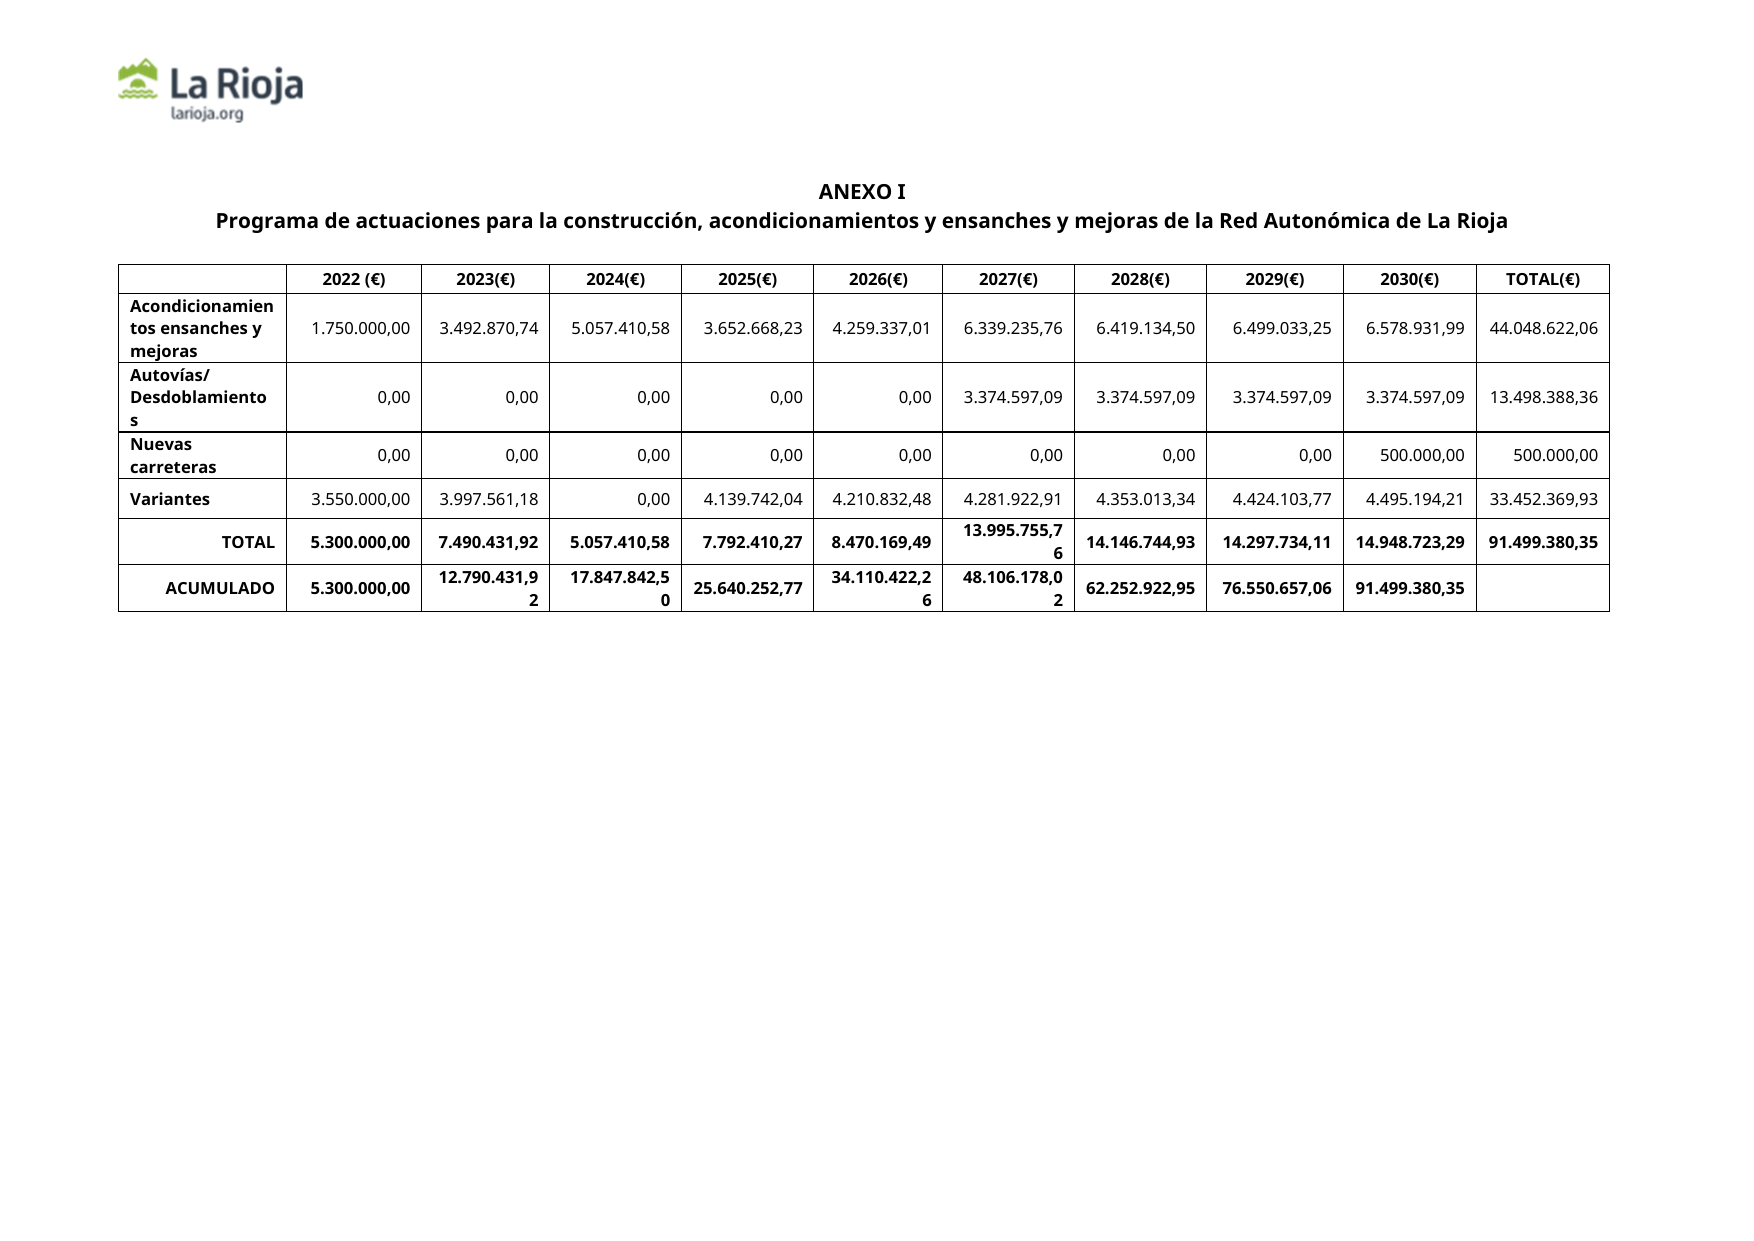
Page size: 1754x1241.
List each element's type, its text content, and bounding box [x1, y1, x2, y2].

table_header 2022 (€) [287, 265, 421, 293]
table_cell Acondicionamientos ensanches y mejoras [119, 294, 286, 362]
table_cell 0,00 [1075, 433, 1206, 478]
table_cell 91.499.380,35 [1344, 565, 1476, 611]
table_cell 0,00 [550, 433, 681, 478]
table_cell 33.452.369,93 [1477, 479, 1609, 518]
table_header 2025(€) [682, 265, 813, 293]
table_header 2024(€) [550, 265, 681, 293]
table_cell Nuevas carreteras [119, 433, 286, 478]
table_cell 4.281.922,91 [943, 479, 1074, 518]
table_cell 500.000,00 [1344, 433, 1476, 478]
table_cell 76.550.657,06 [1207, 565, 1343, 611]
table_cell [1477, 565, 1609, 611]
table_header 2029(€) [1207, 265, 1343, 293]
table_cell 5.057.410,58 [550, 519, 681, 564]
table_cell 14.297.734,11 [1207, 519, 1343, 564]
text Programa de actuaciones para la construcción, acondicionamientos y ensanches y mejoras de la Red Autonómica de La Rioja [118, 205, 1606, 234]
table_cell 7.792.410,27 [682, 519, 813, 564]
table_cell 62.252.922,95 [1075, 565, 1206, 611]
table_cell 6.578.931,99 [1344, 294, 1476, 362]
table_cell 5.300.000,00 [287, 565, 421, 611]
table_cell 7.490.431,92 [422, 519, 549, 564]
table_header [119, 265, 286, 293]
table_header 2030(€) [1344, 265, 1476, 293]
table_cell 3.997.561,18 [422, 479, 549, 518]
table_cell 3.374.597,09 [1344, 363, 1476, 431]
table_cell TOTAL [119, 519, 286, 564]
table_cell 6.419.134,50 [1075, 294, 1206, 362]
table_cell 13.498.388,36 [1477, 363, 1609, 431]
table_cell 3.374.597,09 [943, 363, 1074, 431]
table_cell 5.057.410,58 [550, 294, 681, 362]
table_header 2027(€) [943, 265, 1074, 293]
table_cell 17.847.842,50 [550, 565, 681, 611]
table_cell 13.995.755,76 [943, 519, 1074, 564]
table_cell 3.550.000,00 [287, 479, 421, 518]
table_cell 44.048.622,06 [1477, 294, 1609, 362]
table_cell 0,00 [682, 363, 813, 431]
table_cell 0,00 [287, 363, 421, 431]
table_cell 91.499.380,35 [1477, 519, 1609, 564]
table_cell 6.339.235,76 [943, 294, 1074, 362]
table_cell 4.353.013,34 [1075, 479, 1206, 518]
table_cell 3.374.597,09 [1207, 363, 1343, 431]
table_header 2026(€) [814, 265, 942, 293]
table_cell 6.499.033,25 [1207, 294, 1343, 362]
table_cell 4.495.194,21 [1344, 479, 1476, 518]
table_cell 8.470.169,49 [814, 519, 942, 564]
table_header TOTAL(€) [1477, 265, 1609, 293]
table_cell 0,00 [550, 363, 681, 431]
table_cell 0,00 [1207, 433, 1343, 478]
table_cell 4.210.832,48 [814, 479, 942, 518]
table_cell 34.110.422,26 [814, 565, 942, 611]
table_cell 0,00 [422, 433, 549, 478]
table_cell Variantes [119, 479, 286, 518]
table_cell 5.300.000,00 [287, 519, 421, 564]
table_cell 500.000,00 [1477, 433, 1609, 478]
table_cell 4.259.337,01 [814, 294, 942, 362]
table_cell 14.146.744,93 [1075, 519, 1206, 564]
table_cell 3.374.597,09 [1075, 363, 1206, 431]
table_cell 0,00 [814, 433, 942, 478]
table_cell 3.492.870,74 [422, 294, 549, 362]
table_cell 4.424.103,77 [1207, 479, 1343, 518]
table_cell 3.652.668,23 [682, 294, 813, 362]
table_cell Autovías/ Desdoblamientos [119, 363, 286, 431]
table_cell 0,00 [943, 433, 1074, 478]
table_cell ACUMULADO [119, 565, 286, 611]
text ANEXO I [118, 176, 1606, 205]
table_cell 12.790.431,92 [422, 565, 549, 611]
table_header 2028(€) [1075, 265, 1206, 293]
table_cell 0,00 [287, 433, 421, 478]
table_cell 14.948.723,29 [1344, 519, 1476, 564]
table_cell 48.106.178,02 [943, 565, 1074, 611]
table_cell 25.640.252,77 [682, 565, 813, 611]
table_cell 0,00 [814, 363, 942, 431]
table_cell 0,00 [682, 433, 813, 478]
table_cell 4.139.742,04 [682, 479, 813, 518]
picture [118, 57, 304, 124]
table_cell 0,00 [422, 363, 549, 431]
table_cell 1.750.000,00 [287, 294, 421, 362]
table_header 2023(€) [422, 265, 549, 293]
table_cell 0,00 [550, 479, 681, 518]
